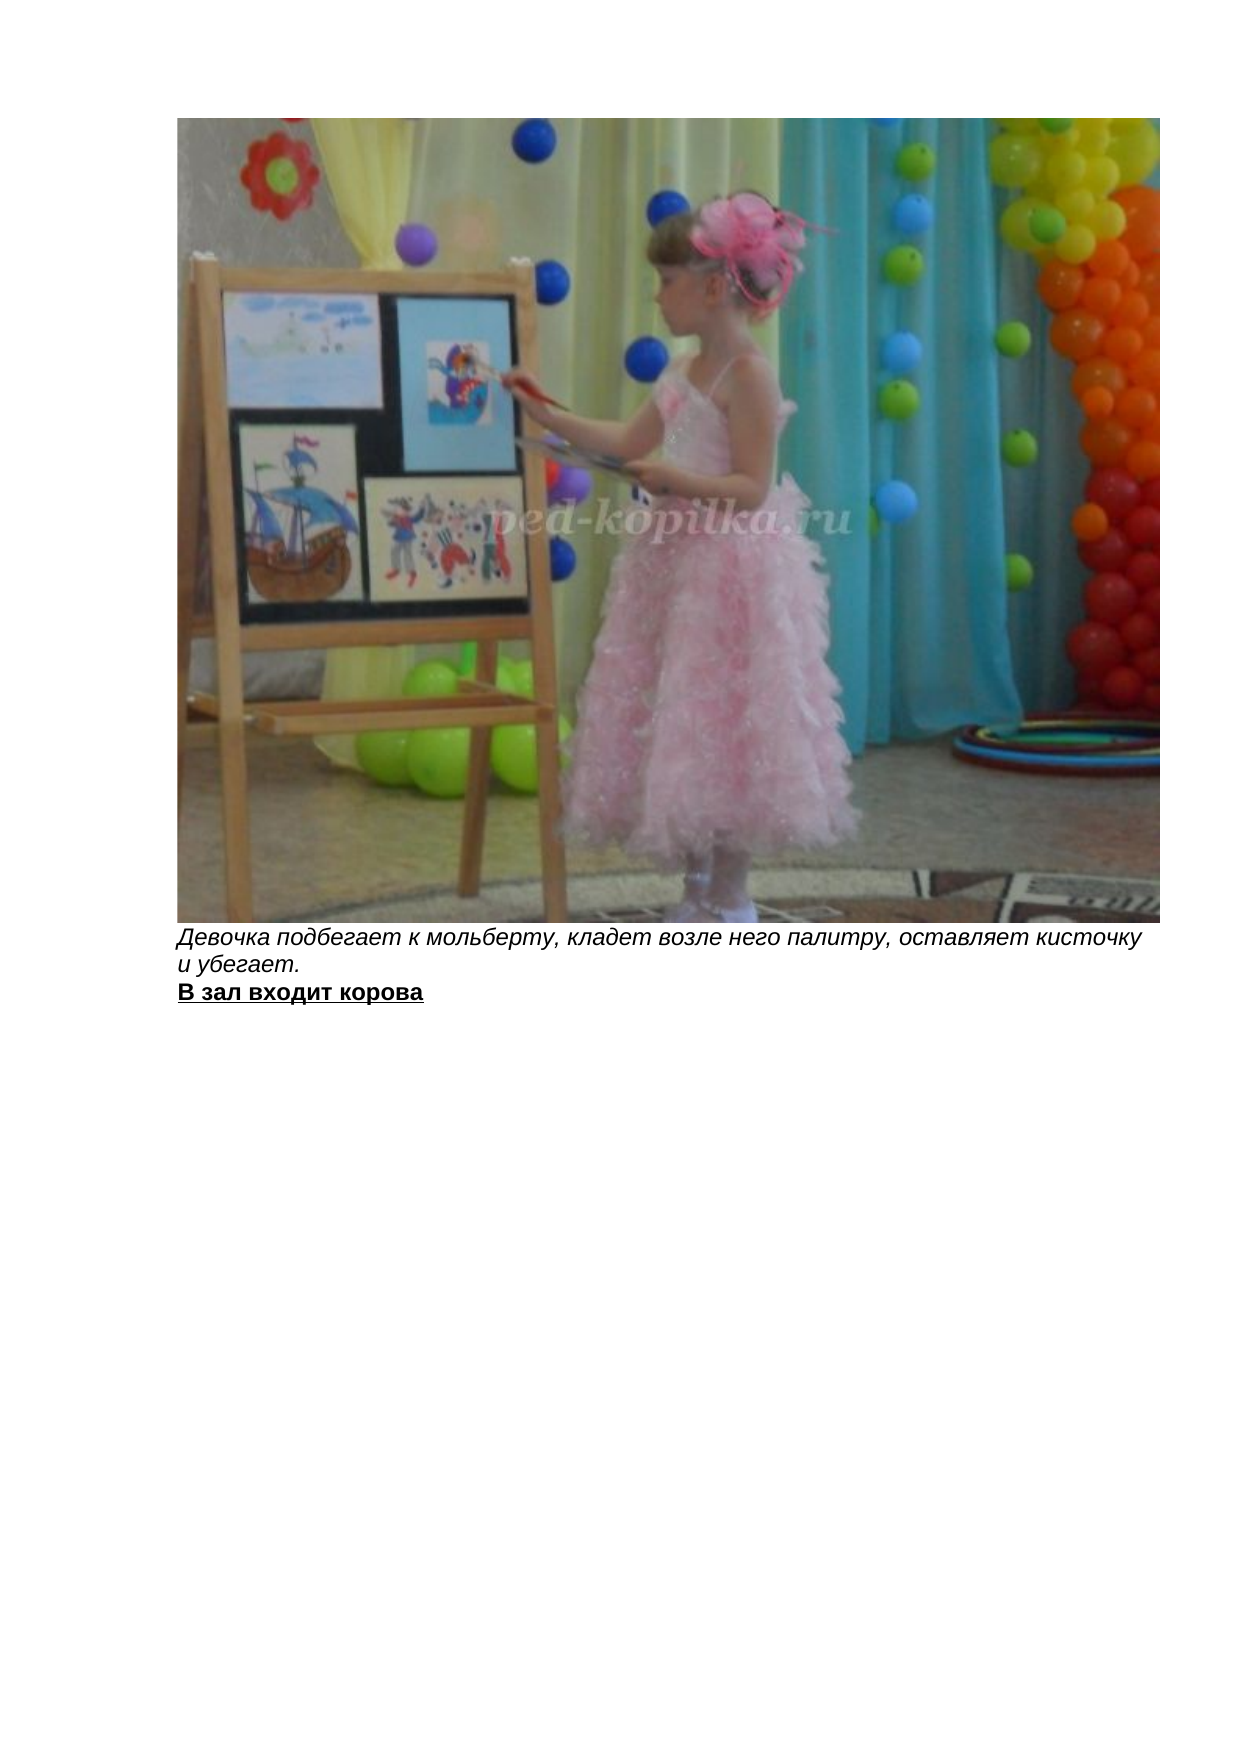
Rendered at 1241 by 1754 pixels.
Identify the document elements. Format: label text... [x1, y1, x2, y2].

text Девочка подбегает к мольберту, кладет возле него палитру, оставляет кисточку и убегает. В зал входит корова [177, 923, 1152, 1006]
picture [177, 118, 1160, 923]
